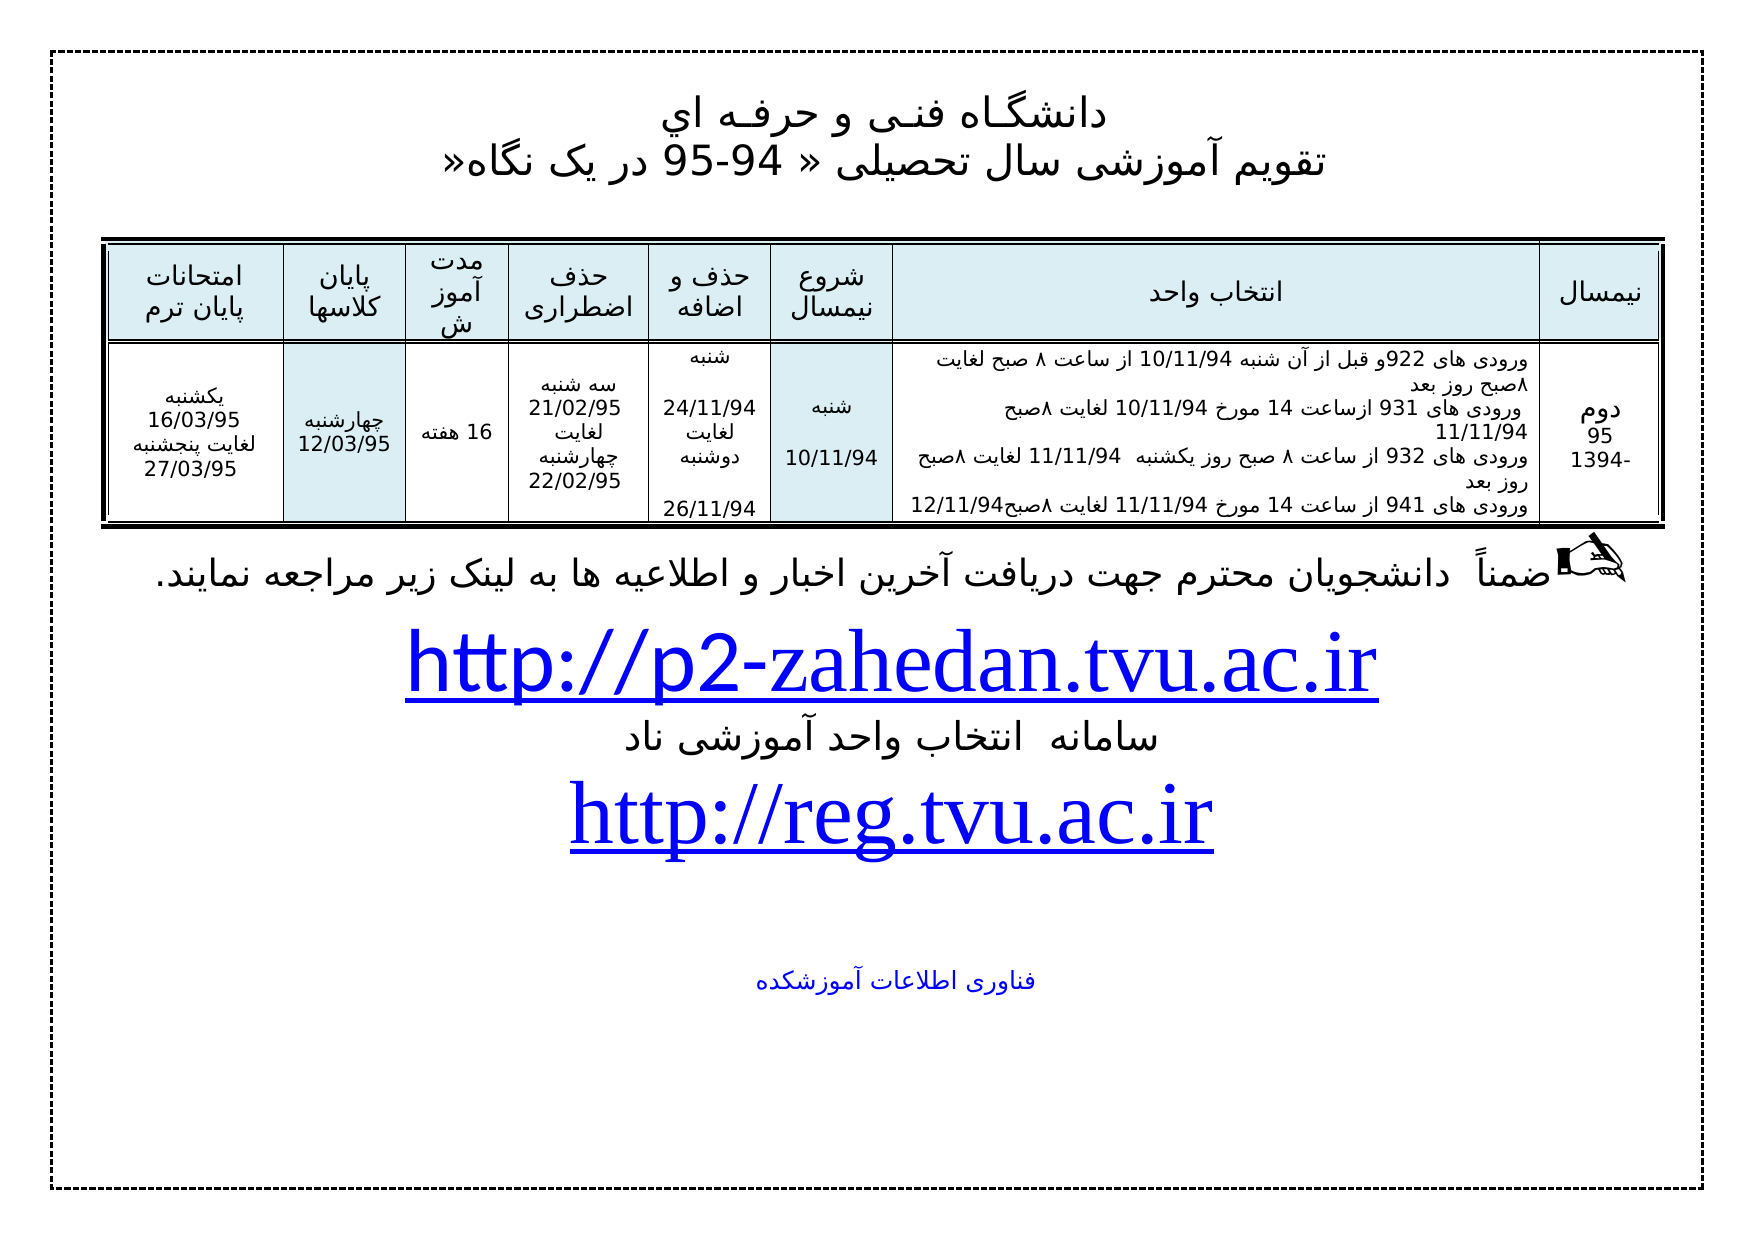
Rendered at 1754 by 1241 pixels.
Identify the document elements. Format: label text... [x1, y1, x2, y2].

table_header انتخاب واحد [893, 245, 1539, 339]
table_header حذف و اضافه [649, 245, 770, 339]
table_cell 16 هفته [406, 344, 508, 521]
table_cell ورودی های 922و قبل از آن شنبه 10/11/94 از ساعت ۸ صبح لغایت ۸صبح روز بعد ورودی های 931 ازساعت 14 مورخ 10/11/94 لغایت ۸صبح 11/11/94 ورودی های 932 از ساعت ۸ صبح روز یکشنبه 11/11/94 لغایت ۸صبح روز بعد ورودی های 941 از ساعت 14 مورخ 11/11/94 لغایت ۸صبح12/11/94 [893, 344, 1539, 521]
table_header حذف اضطراری [509, 245, 648, 339]
text سامانه انتخاب واحد آموزشی ناد [89, 714, 1695, 760]
table_cell دوم 95 -1394 [1540, 339, 1661, 521]
table_header شروع نیمسال [771, 245, 892, 339]
table_cell شنبه 24/11/94 لغایت دوشنبه 26/11/94 [649, 344, 770, 521]
table_header نیمسال [1540, 241, 1661, 339]
table_header پایان کلاسها [284, 245, 405, 339]
text فناوری اطلاعات آموزشکده [89, 966, 1695, 995]
table_cell چهارشنبه 12/03/95 [284, 344, 405, 521]
table_cell شنبه 10/11/94 [771, 344, 892, 521]
text http://reg.tvu.ac.ir [89, 760, 1695, 863]
table_header مدت آموزش [406, 245, 508, 339]
text دانشگـاه فنـی و حرفـه اي تقویم آموزشی سال تحصیلی « 94-95 در یک نگاه« [89, 89, 1680, 186]
text http://p2-zahedan.tvu.ac.ir [89, 605, 1695, 714]
text ضمناً دانشجویان محترم جهت دریافت آخرین اخبار و اطلاعیه ها به لینک زیر مراجعه نمایند. [89, 529, 1695, 605]
table_header امتحانات پایان ترم [105, 241, 283, 339]
table_cell یکشنبه 16/03/95 لغایت پنجشنبه 27/03/95 [106, 339, 283, 521]
table_cell سه شنبه 21/02/95 لغایت چهارشنبه 22/02/95 [509, 344, 648, 521]
